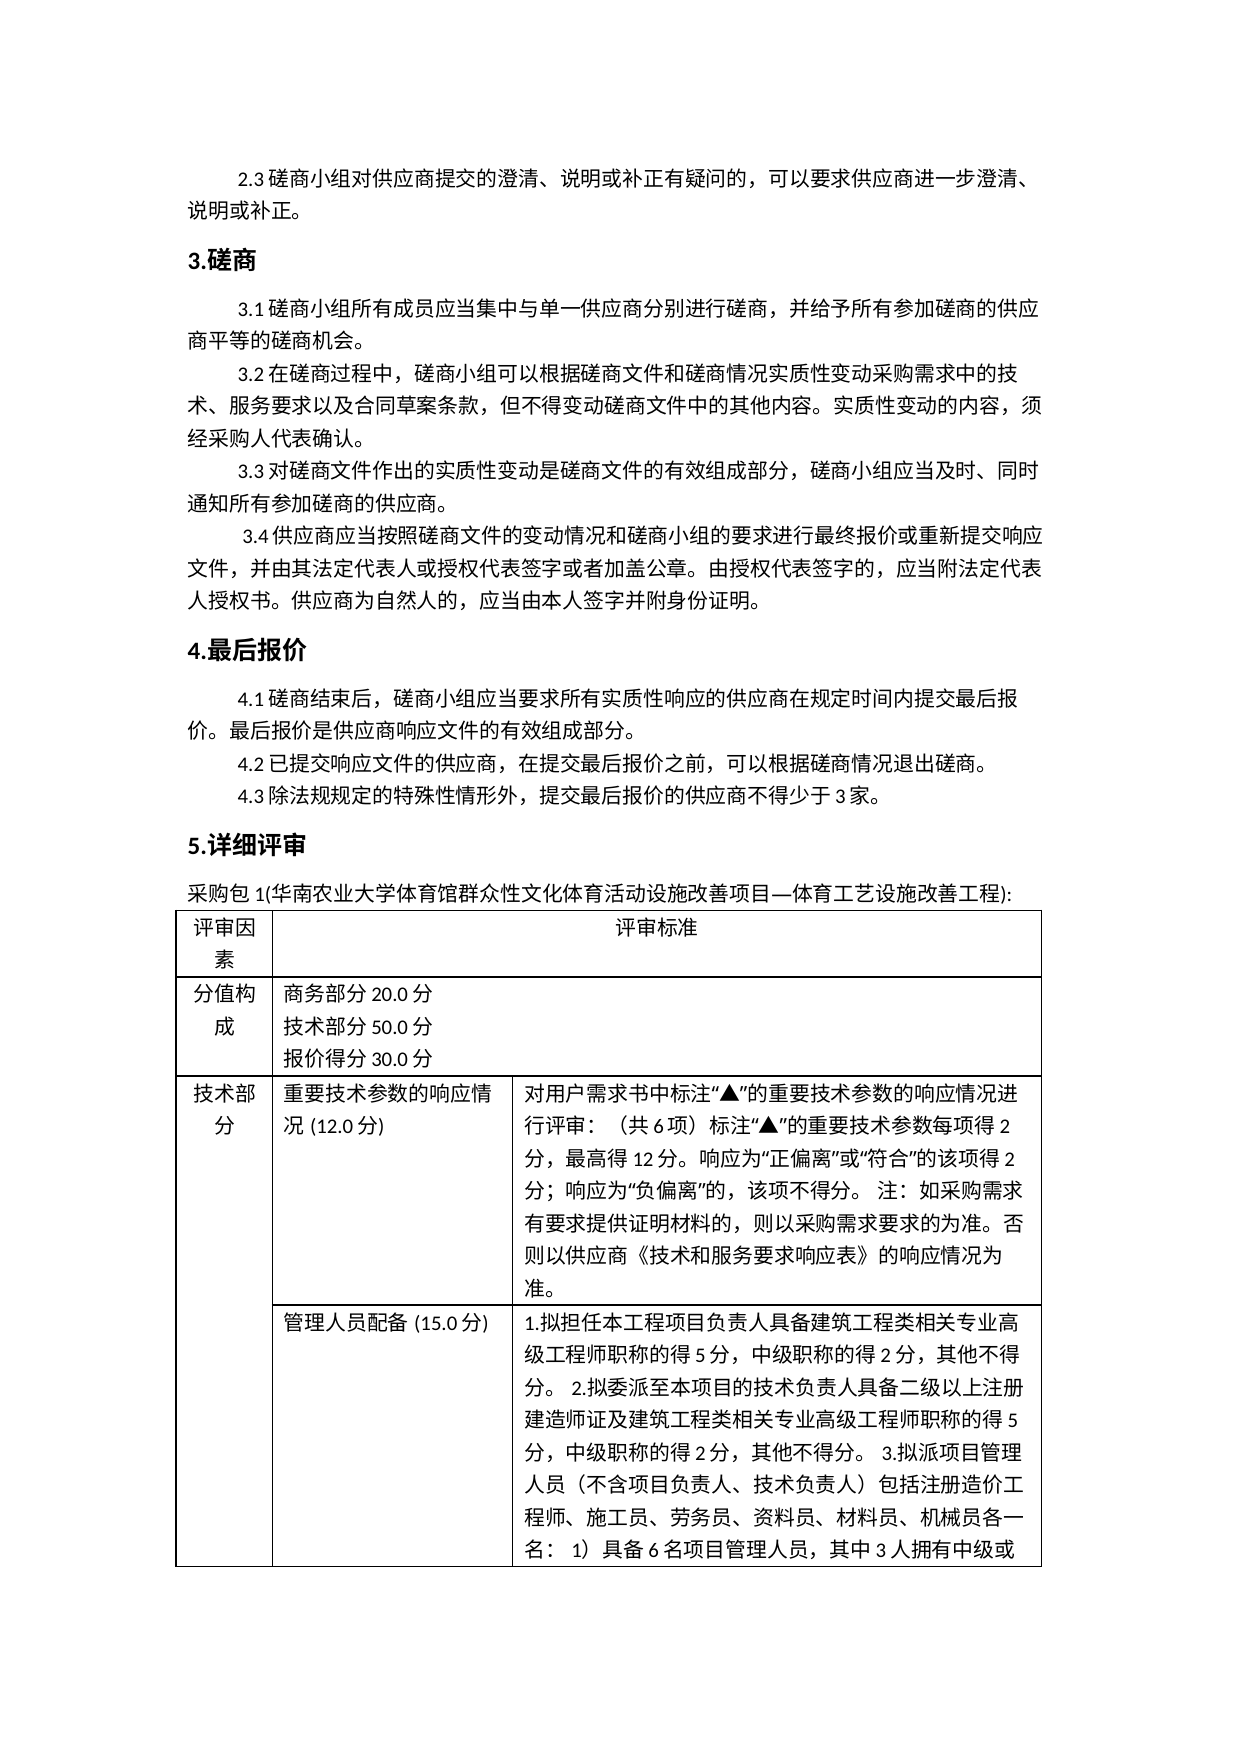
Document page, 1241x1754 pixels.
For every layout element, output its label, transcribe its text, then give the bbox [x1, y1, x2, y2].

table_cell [513, 1306, 1041, 1566]
text 采购包1(华南农业大学体育馆群众性文化体育活动设施改善项目—体育工艺设施改善工程): [187, 877, 1053, 909]
table_cell 重要技术参数的响应情况 (12.0分) [273, 1077, 512, 1304]
text 3.3对磋商文件作出的实质性变动是磋商文件的有效组成部分，磋商小组应当及时、同时通知所有参加磋商的供应商。 [187, 454, 1053, 519]
text 3.4供应商应当按照磋商文件的变动情况和磋商小组的要求进行最终报价或重新提交响应文件，并由其法定代表人或授权代表签字或者加盖公章。由授权代表签字的，应当附法定代表人授权书。供应商为自然人的，应当由本人签字并附身份证明。 [187, 519, 1053, 617]
table_cell 分值构成 [177, 978, 272, 1075]
table_header 评审因素 [177, 911, 272, 976]
text 3.磋商 [187, 227, 1053, 292]
text 5.详细评审 [187, 812, 1053, 877]
table_header 评审标准 [273, 911, 1041, 976]
text 4.1磋商结束后，磋商小组应当要求所有实质性响应的供应商在规定时间内提交最后报价。最后报价是供应商响应文件的有效组成部分。 [187, 682, 1053, 747]
text 4.3除法规规定的特殊性情形外，提交最后报价的供应商不得少于3家。 [187, 779, 1053, 812]
table_cell 技术部分 [177, 1077, 272, 1566]
text 3.2在磋商过程中，磋商小组可以根据磋商文件和磋商情况实质性变动采购需求中的技术、服务要求以及合同草案条款，但不得变动磋商文件中的其他内容。实质性变动的内容，须经采购人代表确认。 [187, 357, 1053, 454]
text 4.最后报价 [187, 617, 1053, 682]
text 3.1磋商小组所有成员应当集中与单一供应商分别进行磋商，并给予所有参加磋商的供应商平等的磋商机会。 [187, 292, 1053, 357]
table_cell 商务部分20.0分 技术部分50.0分 报价得分30.0分 [273, 978, 1041, 1075]
table_cell 管理人员配备 (15.0分) [273, 1306, 512, 1566]
text 2.3磋商小组对供应商提交的澄清、说明或补正有疑问的，可以要求供应商进一步澄清、说明或补正。 [187, 162, 1053, 227]
table_cell 对用户需求书中标注“▲”的重要技术参数的响应情况进行评审：（共6项）标注“▲”的重要技术参数每项得2分，最高得12分。响应为“正偏离”或“符合”的该项得2分；响应为“负偏离”的，该项不得分。 注：如采购需求有要求提供证明材料的，则以采购需求要求的为准。否则以供应商《技术和服务要求响应表》的响应情况为准。 [513, 1077, 1041, 1304]
text 4.2已提交响应文件的供应商，在提交最后报价之前，可以根据磋商情况退出磋商。 [187, 747, 1053, 779]
